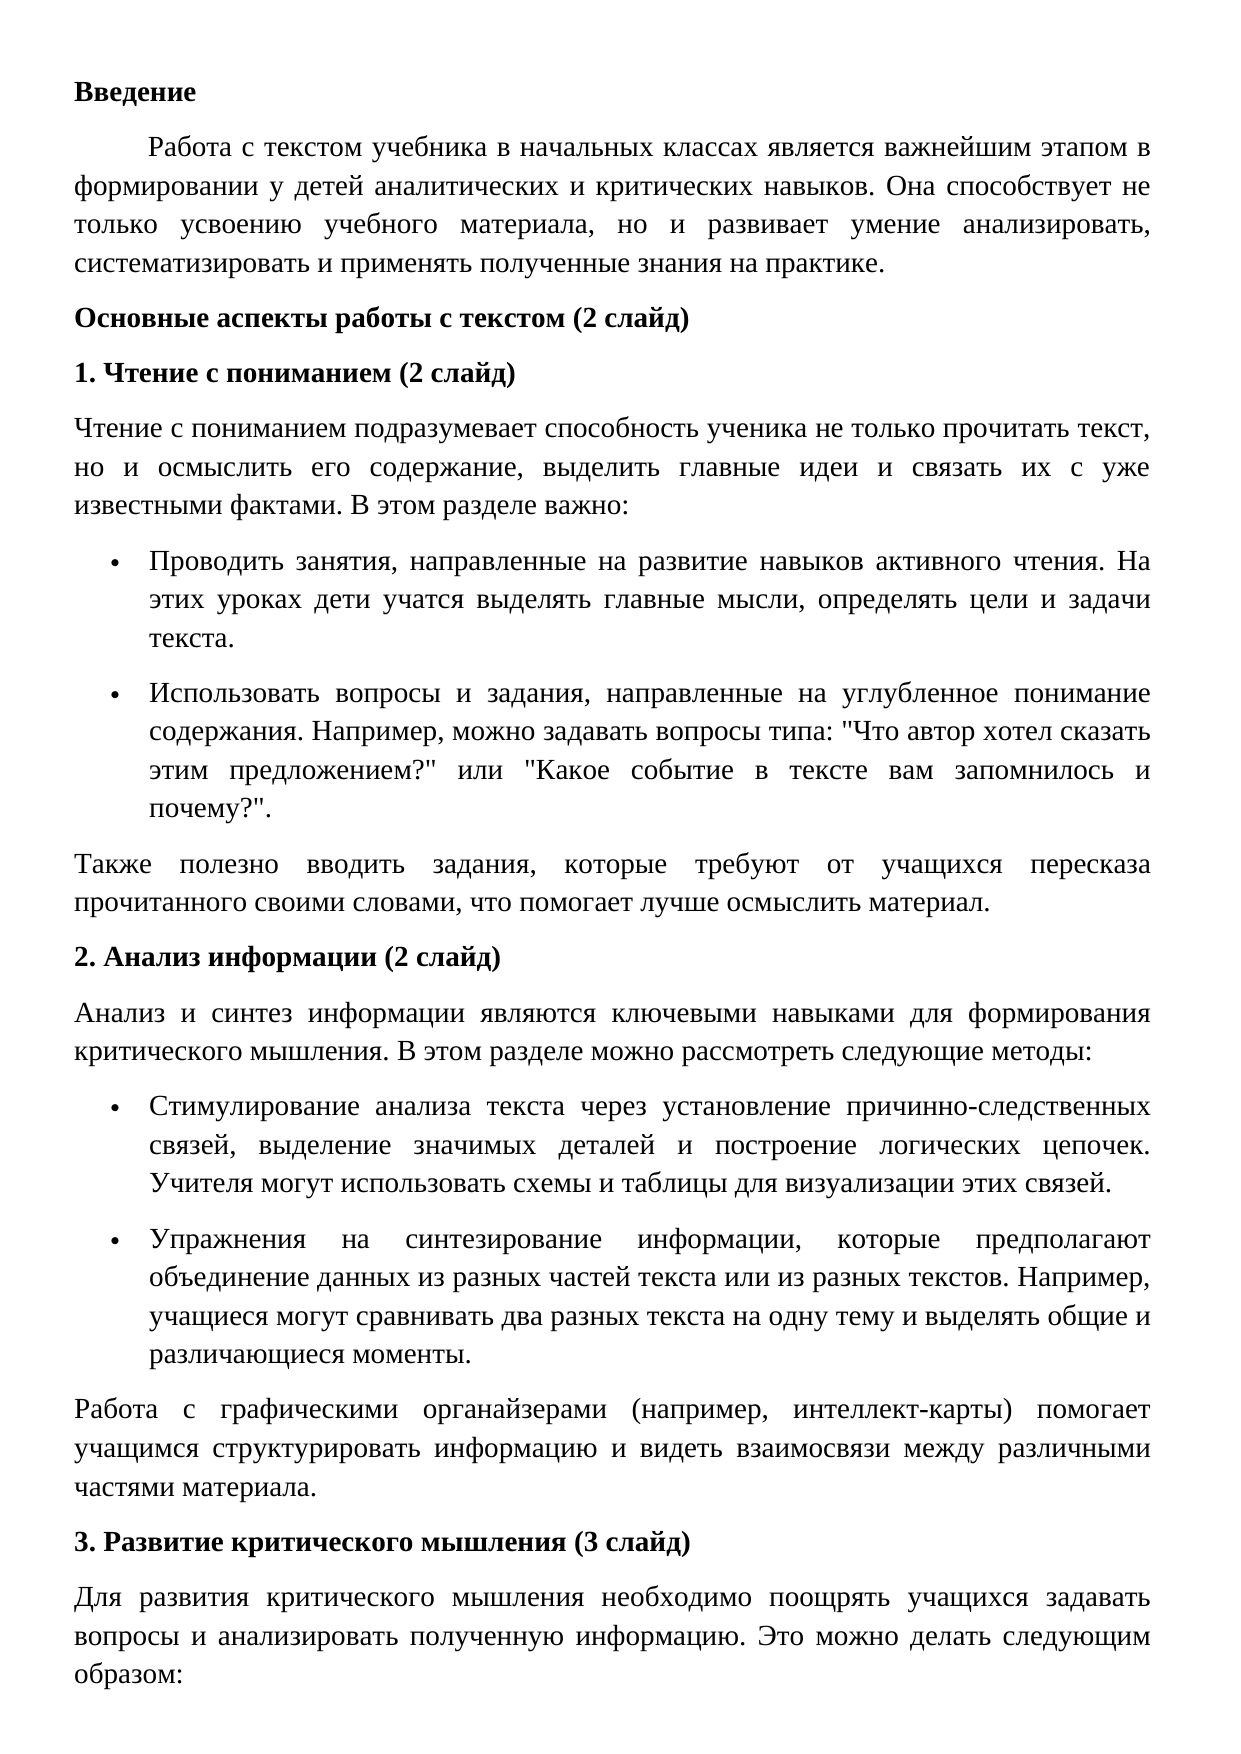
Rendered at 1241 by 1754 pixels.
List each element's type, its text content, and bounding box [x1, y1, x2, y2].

text Для развития критического мышления необходимо поощрять учащихся задавать вопросы и анализировать полученную информацию. Это можно делать следующим образом: [74, 1579, 1152, 1690]
text Работа с текстом учебника в начальных классах является важнейшим этапом в формировании у детей аналитических и критических навыков. Она способствует не только усвоению учебного материала, но и развивает умение анализировать, систематизировать и применять полученные знания на практике. [74, 129, 1152, 278]
list Использовать вопросы и задания, направленные на углубленное понимание содержания. Например, можно задавать вопросы типа: "Что автор хотел сказать этим предложением?" или "Какое событие в тексте вам запомнилось и почему?". [111, 675, 1152, 824]
list Упражнения на синтезирование информации, которые предполагают объединение данных из разных частей текста или из разных текстов. Например, учащиеся могут сравнивать два разных текста на одну тему и выделять общие и различающиеся моменты. [111, 1221, 1152, 1370]
text Основные аспекты работы с текстом (2 слайд) [74, 300, 1152, 333]
text 1. Чтение с пониманием (2 слайд) [74, 355, 1152, 389]
text Работа с графическими органайзерами (например, интеллект-карты) помогает учащимся структурировать информацию и видеть взаимосвязи между различными частями материала. [74, 1392, 1152, 1502]
text 2. Анализ информации (2 слайд) [74, 939, 1152, 973]
text 3. Развитие критического мышления (3 слайд) [74, 1524, 1152, 1557]
list Проводить занятия, направленные на развитие навыков активного чтения. На этих уроках дети учатся выделять главные мысли, определять цели и задачи текста. [111, 543, 1152, 653]
text Чтение с пониманием подразумевает способность ученика не только прочитать текст, но и осмыслить его содержание, выделить главные идеи и связать их с уже известными фактами. В этом разделе важно: [74, 410, 1152, 521]
list Стимулирование анализа текста через установление причинно-следственных связей, выделение значимых деталей и построение логических цепочек. Учителя могут использовать схемы и таблицы для визуализации этих связей. [111, 1088, 1152, 1199]
text Введение [74, 74, 1152, 107]
text Также полезно вводить задания, которые требуют от учащихся пересказа прочитанного своими словами, что помогает лучше осмыслить материал. [74, 846, 1152, 918]
text Анализ и синтез информации являются ключевыми навыками для формирования критического мышления. В этом разделе можно рассмотреть следующие методы: [74, 995, 1152, 1067]
